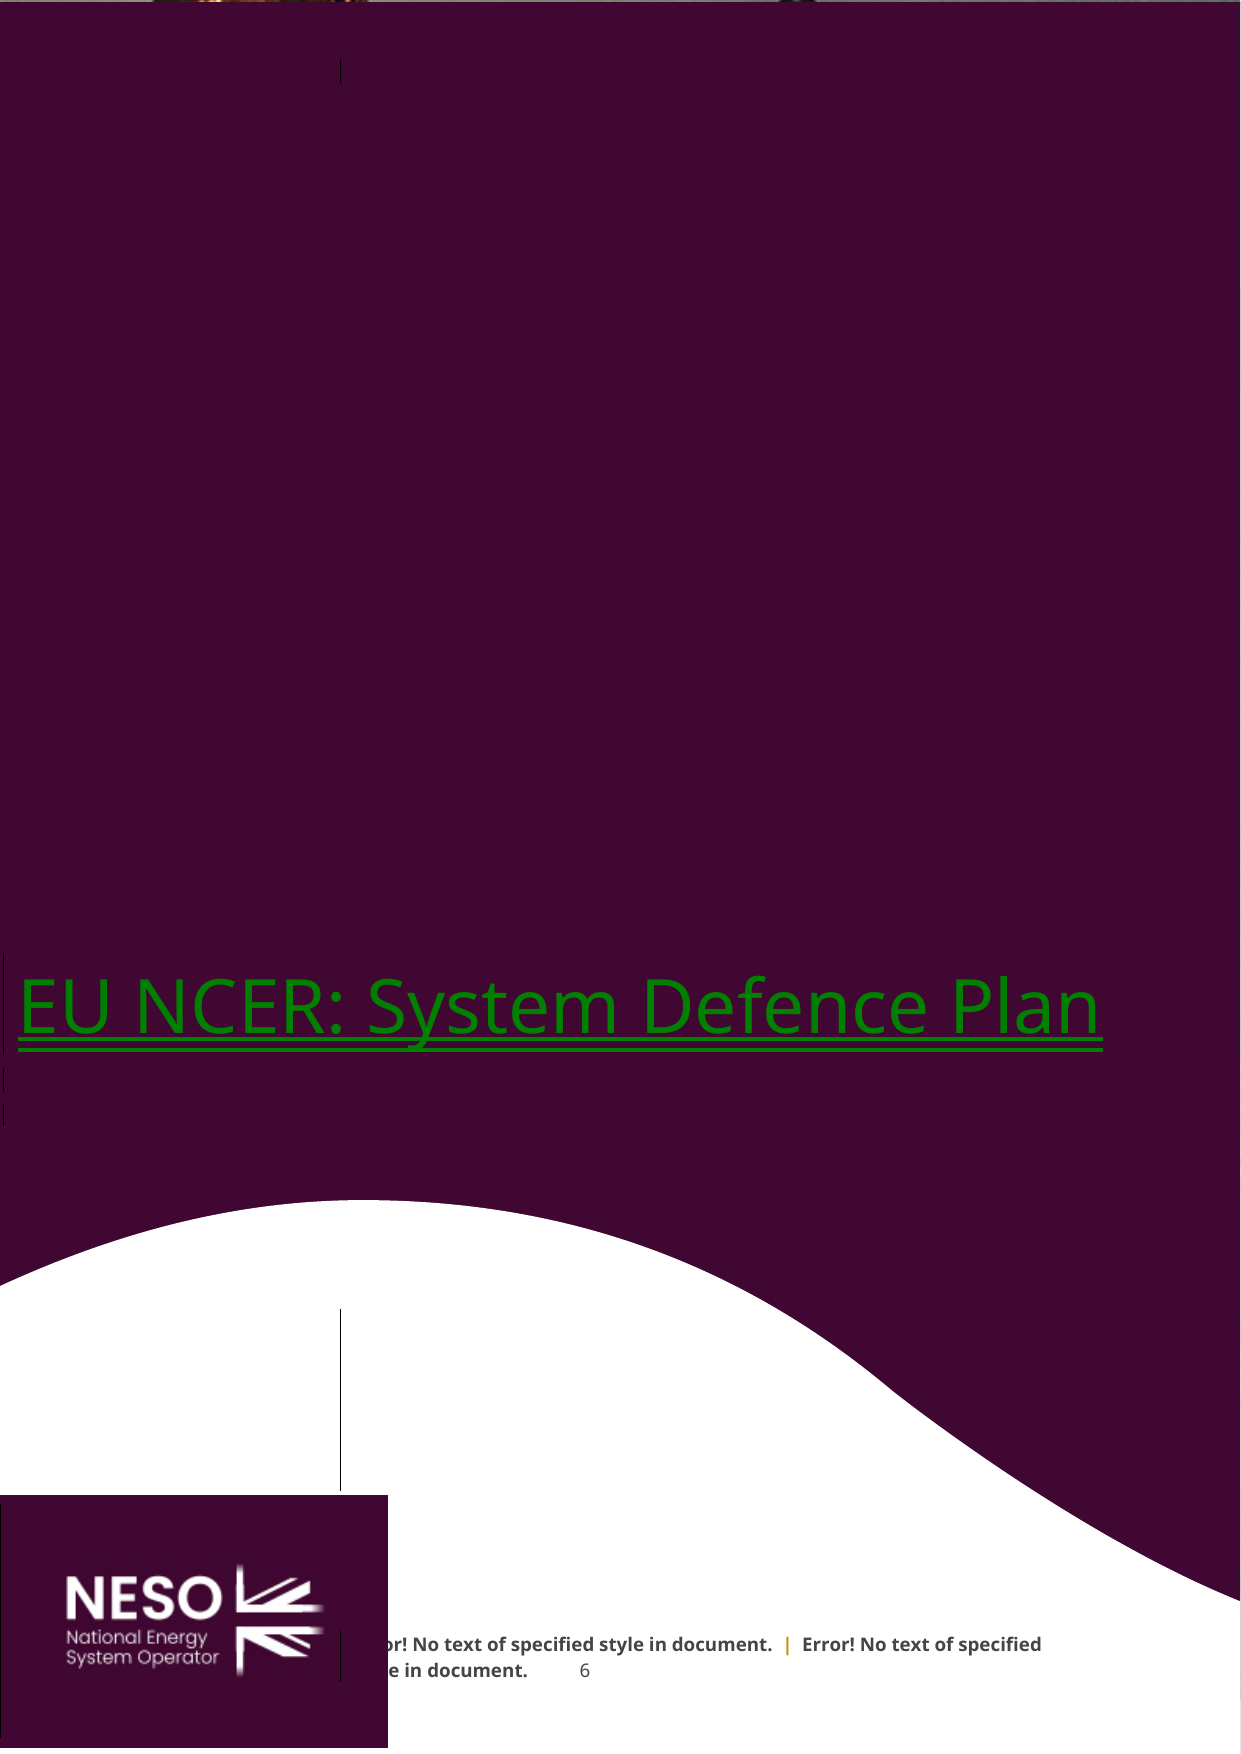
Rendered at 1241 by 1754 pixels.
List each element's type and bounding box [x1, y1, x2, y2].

picture [15, 1503, 362, 1738]
